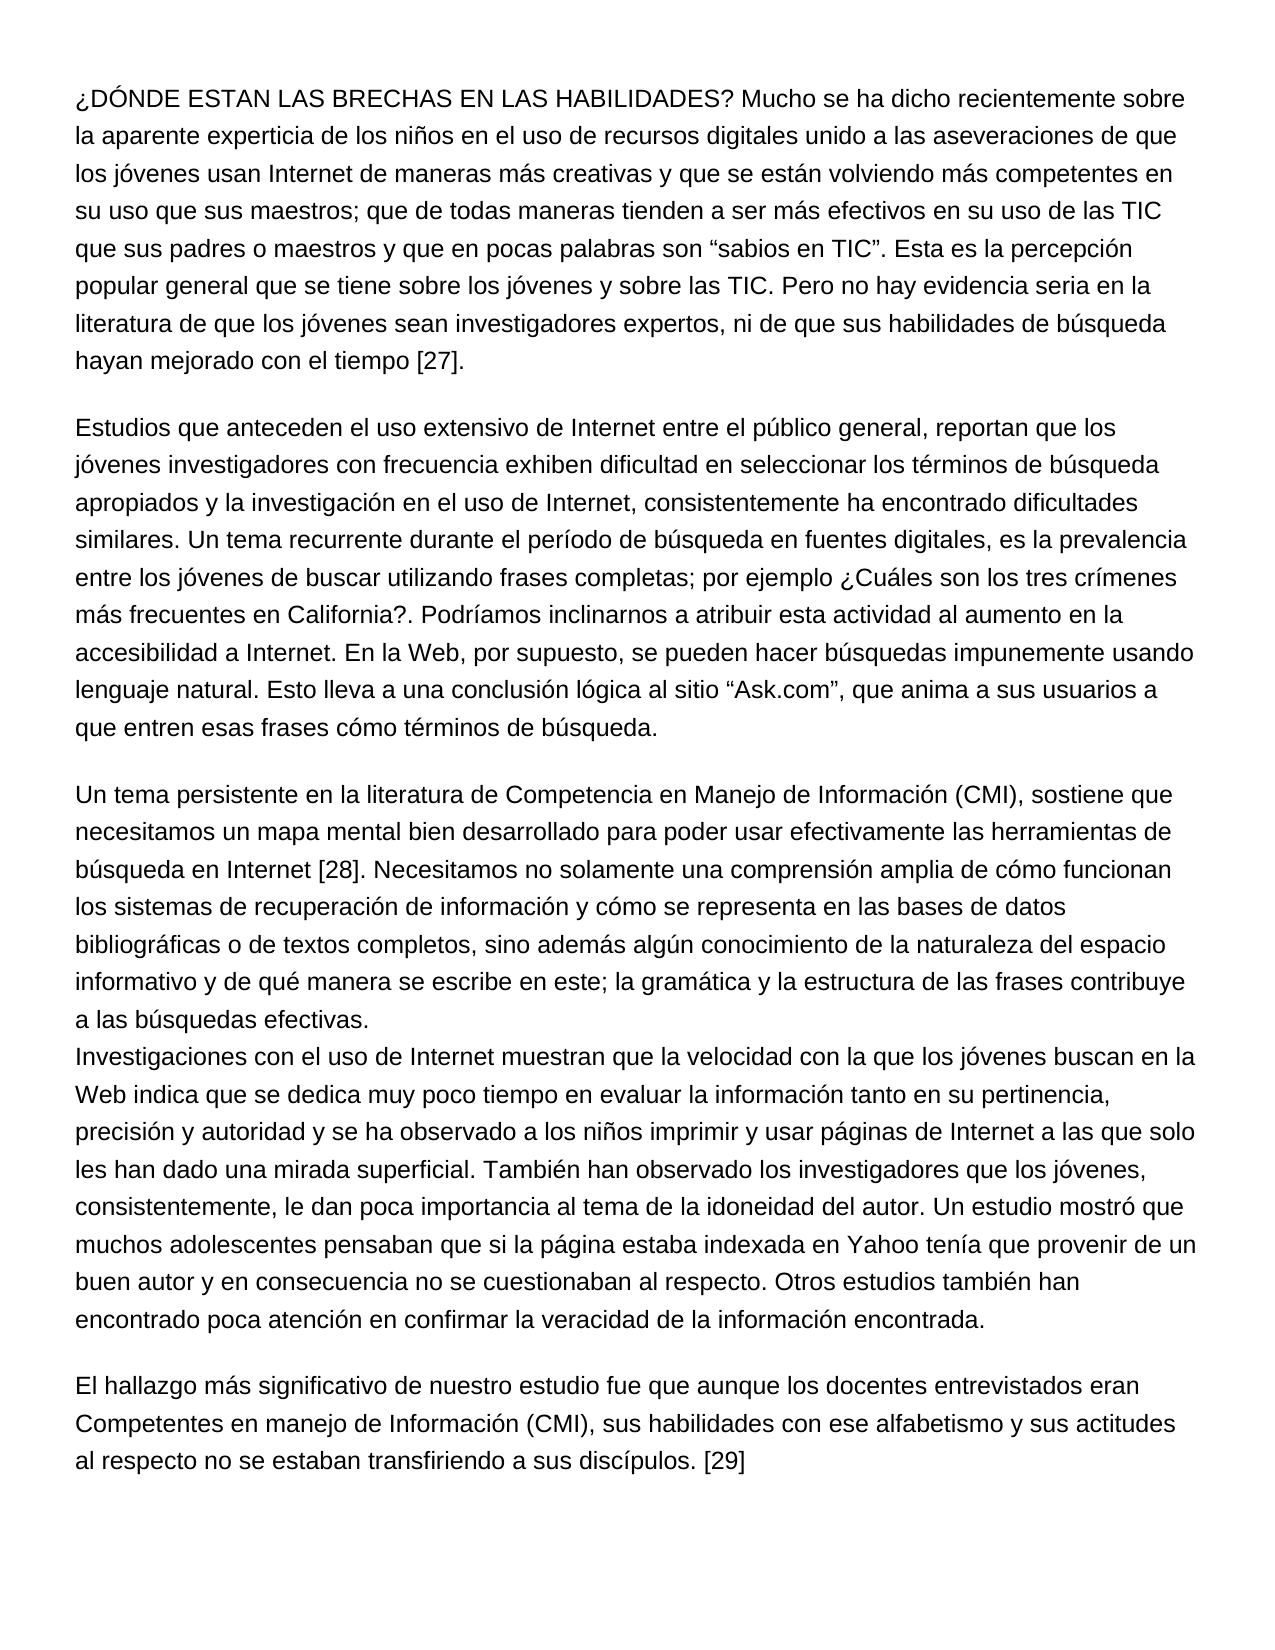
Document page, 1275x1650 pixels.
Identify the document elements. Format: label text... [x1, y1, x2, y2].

text Estudios que anteceden el uso extensivo de Internet entre el público general, reportan que los jóvenes investigadores con frecuencia exhiben dificultad en seleccionar los términos de búsqueda apropiados y la investigación en el uso de Internet, consistentemente ha encontrado dificultades similares. Un tema recurrente durante el período de búsqueda en fuentes digitales, es la prevalencia entre los jóvenes de buscar utilizando frases completas; por ejemplo ¿Cuáles son los tres crímenes más frecuentes en California?. Podríamos inclinarnos a atribuir esta actividad al aumento en la accesibilidad a Internet. En la Web, por supuesto, se pueden hacer búsquedas impunemente usando lenguaje natural. Esto lleva a una conclusión lógica al sitio “Ask.com”, que anima a sus usuarios a que entren esas frases cómo términos de búsqueda. [75, 404, 1200, 742]
text Un tema persistente en la literatura de Competencia en Manejo de Información (CMI), sostiene que necesitamos un mapa mental bien desarrollado para poder usar efectivamente las herramientas de búsqueda en Internet [28]. Necesitamos no solamente una comprensión amplia de cómo funcionan los sistemas de recuperación de información y cómo se representa en las bases de datos bibliográficas o de textos completos, sino además algún conocimiento de la naturaleza del espacio informativo y de qué manera se escribe en este; la gramática y la estructura de las frases contribuye a las búsquedas efectivas. Investigaciones con el uso de Internet muestran que la velocidad con la que los jóvenes buscan en la Web indica que se dedica muy poco tiempo en evaluar la información tanto en su pertinencia, precisión y autoridad y se ha observado a los niños imprimir y usar páginas de Internet a las que solo les han dado una mirada superficial. También han observado los investigadores que los jóvenes, consistentemente, le dan poca importancia al tema de la idoneidad del autor. Un estudio mostró que muchos adolescentes pensaban que si la página estaba indexada en Yahoo tenía que provenir de un buen autor y en consecuencia no se cuestionaban al respecto. Otros estudios también han encontrado poca atención en confirmar la veracidad de la información encontrada. [75, 771, 1200, 1333]
text ¿DÓNDE ESTAN LAS BRECHAS EN LAS HABILIDADES? Mucho se ha dicho recientemente sobre la aparente experticia de los niños en el uso de recursos digitales unido a las aseveraciones de que los jóvenes usan Internet de maneras más creativas y que se están volviendo más competentes en su uso que sus maestros; que de todas maneras tienden a ser más efectivos en su uso de las TIC que sus padres o maestros y que en pocas palabras son “sabios en TIC”. Esta es la percepción popular general que se tiene sobre los jóvenes y sobre las TIC. Pero no hay evidencia seria en la literatura de que los jóvenes sean investigadores expertos, ni de que sus habilidades de búsqueda hayan mejorado con el tiempo [27]. [75, 75, 1200, 375]
text El hallazgo más significativo de nuestro estudio fue que aunque los docentes entrevistados eran Competentes en manejo de Información (CMI), sus habilidades con ese alfabetismo y sus actitudes al respecto no se estaban transfiriendo a sus discípulos. [29] [75, 1362, 1200, 1475]
